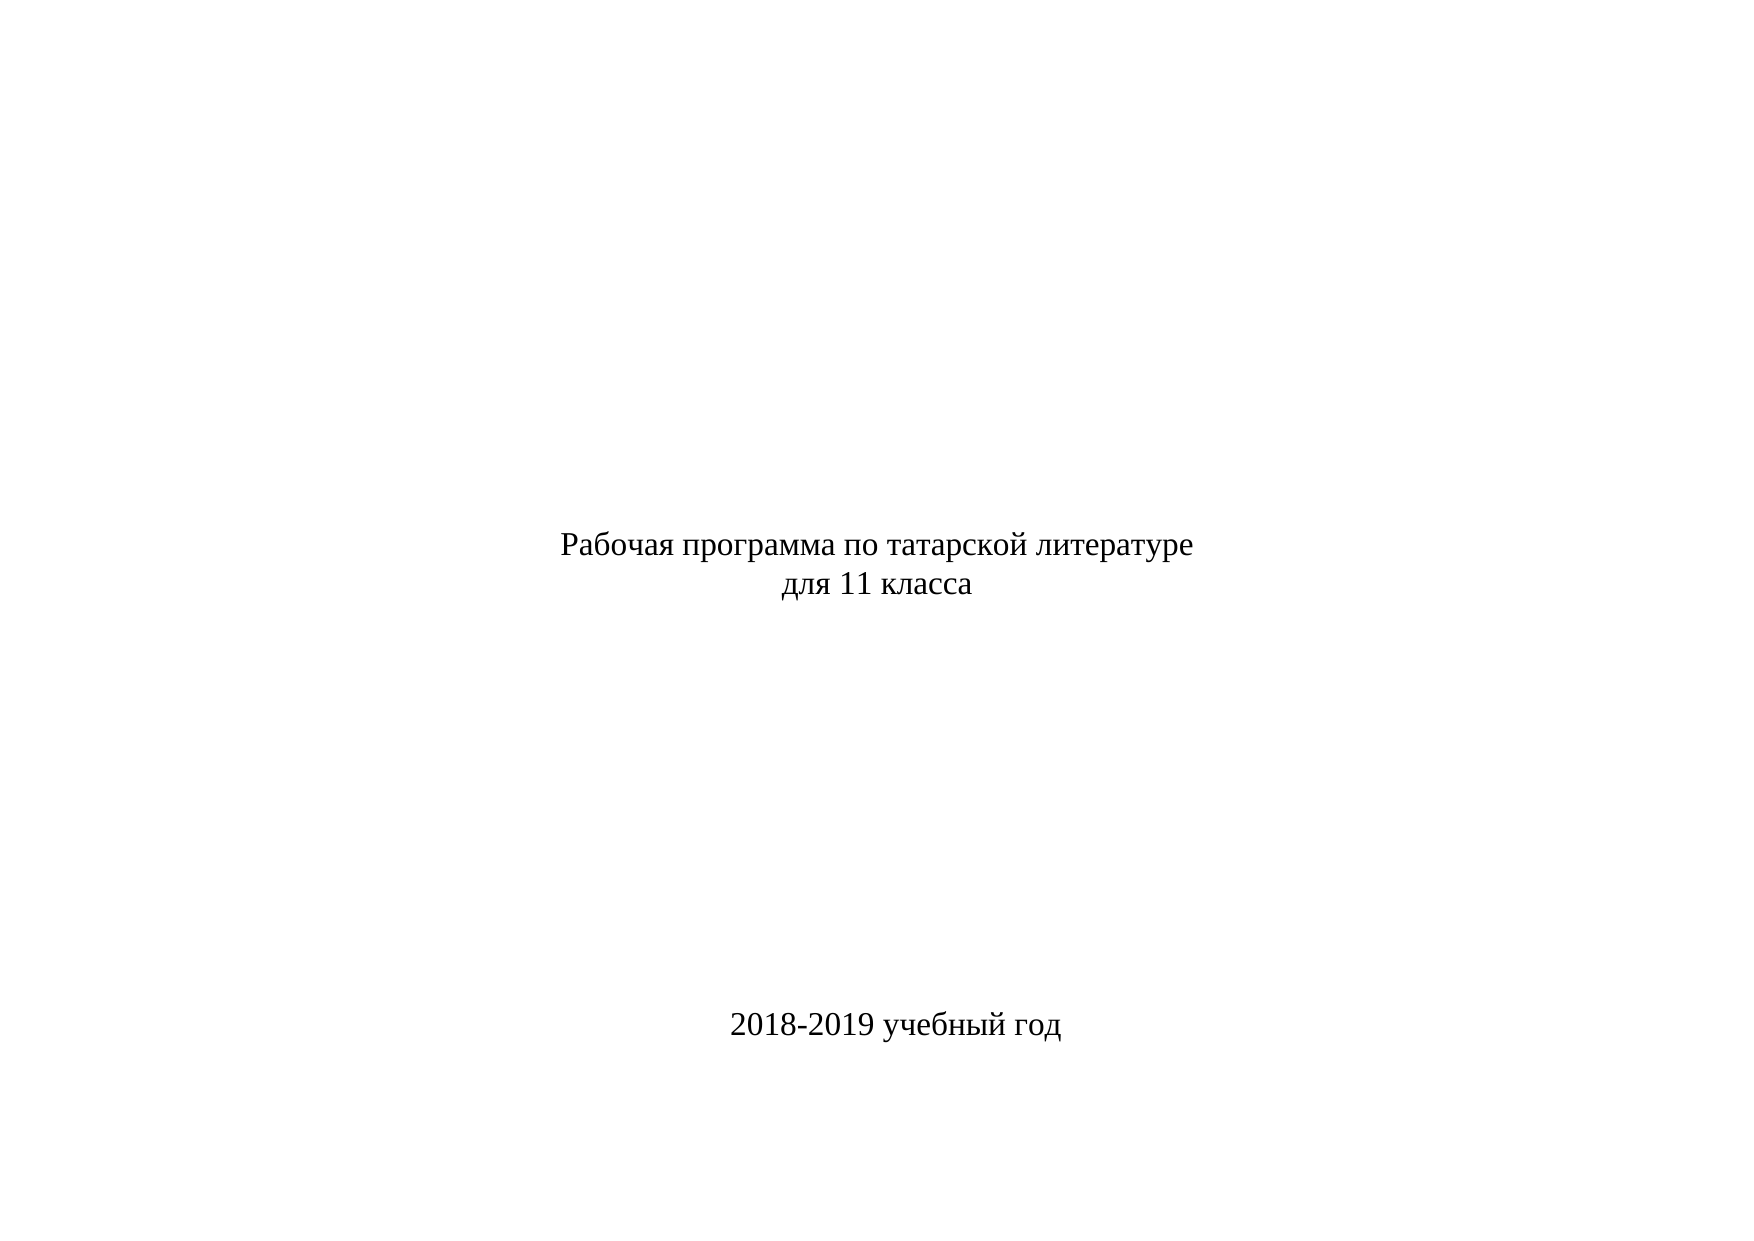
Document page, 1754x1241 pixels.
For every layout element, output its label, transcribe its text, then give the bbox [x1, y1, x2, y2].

text 2018-2019 учебный год [112, 1004, 1641, 1042]
text Рабочая программа по татарской литературе [112, 524, 1641, 563]
text для 11 класса [112, 563, 1641, 601]
